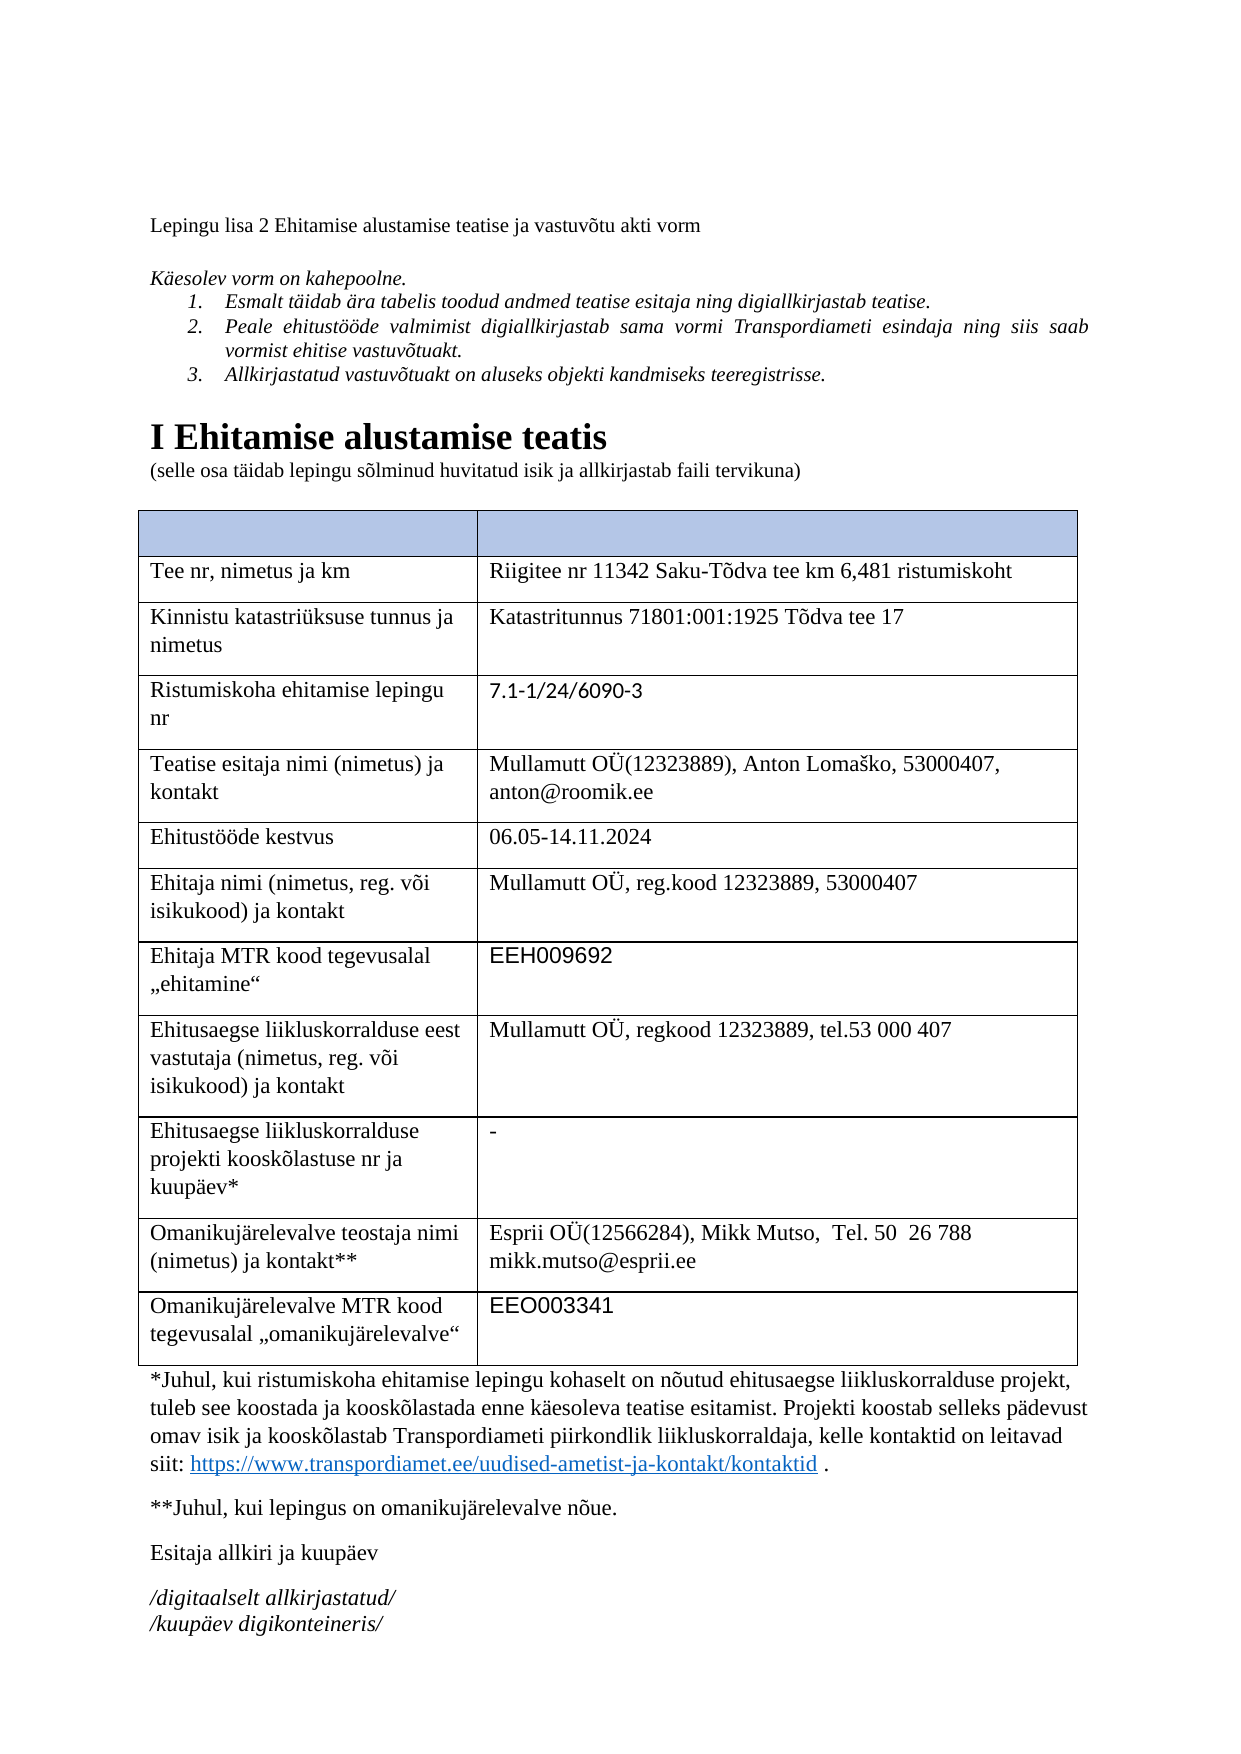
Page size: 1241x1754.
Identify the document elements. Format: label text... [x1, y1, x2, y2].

text Lepingu lisa 2 Ehitamise alustamise teatise ja vastuvõtu akti vorm [150, 213, 1090, 237]
table_cell Ristumiskoha ehitamise lepingu nr [139, 676, 477, 749]
table_cell Kinnistu katastriüksuse tunnus ja nimetus [139, 603, 477, 675]
text Esitaja allkiri ja kuupäev [150, 1539, 1090, 1565]
table_cell - [478, 1118, 1077, 1218]
table_header [139, 511, 477, 556]
table_cell Ehitusaegse liikluskorralduse projekti kooskõlastuse nr ja kuupäev* [139, 1118, 477, 1218]
table_cell Teatise esitaja nimi (nimetus) ja kontakt [139, 750, 477, 822]
list Esmalt täidab ära tabelis toodud andmed teatise esitaja ning digiallkirjastab teatise. [187, 289, 1090, 313]
table_cell Mullamutt OÜ(12323889), Anton Lomaško, 53000407, anton@roomik.ee [478, 750, 1077, 822]
table_cell 06.05-14.11.2024 [478, 823, 1077, 868]
text **Juhul, kui lepingus on omanikujärelevalve nõue. [150, 1494, 1090, 1521]
table_cell Mullamutt OÜ, reg.kood 12323889, 53000407 [478, 869, 1077, 941]
text Käesolev vorm on kahepoolne. [150, 265, 1090, 289]
table_cell Ehitustööde kestvus [139, 823, 477, 868]
table_cell Omanikujärelevalve MTR kood tegevusalal „omanikujärelevalve“ [139, 1293, 477, 1365]
text I Ehitamise alustamise teatis [150, 414, 1090, 458]
table_cell Omanikujärelevalve teostaja nimi (nimetus) ja kontakt** [139, 1219, 477, 1291]
list Peale ehitustööde valmimist digiallkirjastab sama vormi Transpordiameti esindaja ning siis saab vormist ehitise vastuvõtuakt. [187, 313, 1090, 362]
table_cell EEH009692 [478, 943, 1077, 1015]
list Allkirjastatud vastuvõtuakt on aluseks objekti kandmiseks teeregistrisse. [187, 362, 1090, 386]
text /digitaalselt allkirjastatud/ [150, 1583, 1090, 1610]
table_cell Ehitaja MTR kood tegevusalal „ehitamine“ [139, 943, 477, 1015]
table_cell Katastritunnus 71801:001:1925 Tõdva tee 17 [478, 603, 1077, 675]
table_cell EEO003341 [478, 1293, 1077, 1365]
table_cell 7.1-1/24/6090-3 [478, 676, 1077, 749]
text *Juhul, kui ristumiskoha ehitamise lepingu kohaselt on nõutud ehitusaegse liikluskorralduse projekt, tuleb see koostada ja kooskõlastada enne käesoleva teatise esitamist. Projekti koostab selleks pädevust omav isik ja kooskõlastab Transpordiameti piirkondlik liikluskorraldaja, kelle kontaktid on leitavad siit: https://www.transpordiamet.ee/uudised-ametist-ja-kontakt/kontaktid . [150, 1366, 1090, 1476]
table_cell Ehitaja nimi (nimetus, reg. või isikukood) ja kontakt [139, 869, 477, 941]
table_cell Mullamutt OÜ, regkood 12323889, tel.53 000 407 [478, 1016, 1077, 1116]
table_cell Ehitusaegse liikluskorralduse eest vastutaja (nimetus, reg. või isikukood) ja kontakt [139, 1016, 477, 1116]
table_cell Esprii OÜ(12566284), Mikk Mutso, Tel. 50 26 788 mikk.mutso@esprii.ee [478, 1219, 1077, 1291]
table_header [478, 511, 1077, 556]
table_cell Tee nr, nimetus ja km [139, 557, 477, 602]
table_cell Riigitee nr 11342 Saku-Tõdva tee km 6,481 ristumiskoht [478, 557, 1077, 602]
text /kuupäev digikonteineris/ [150, 1610, 1090, 1636]
text (selle osa täidab lepingu sõlminud huvitatud isik ja allkirjastab faili tervikuna) [150, 458, 1090, 482]
